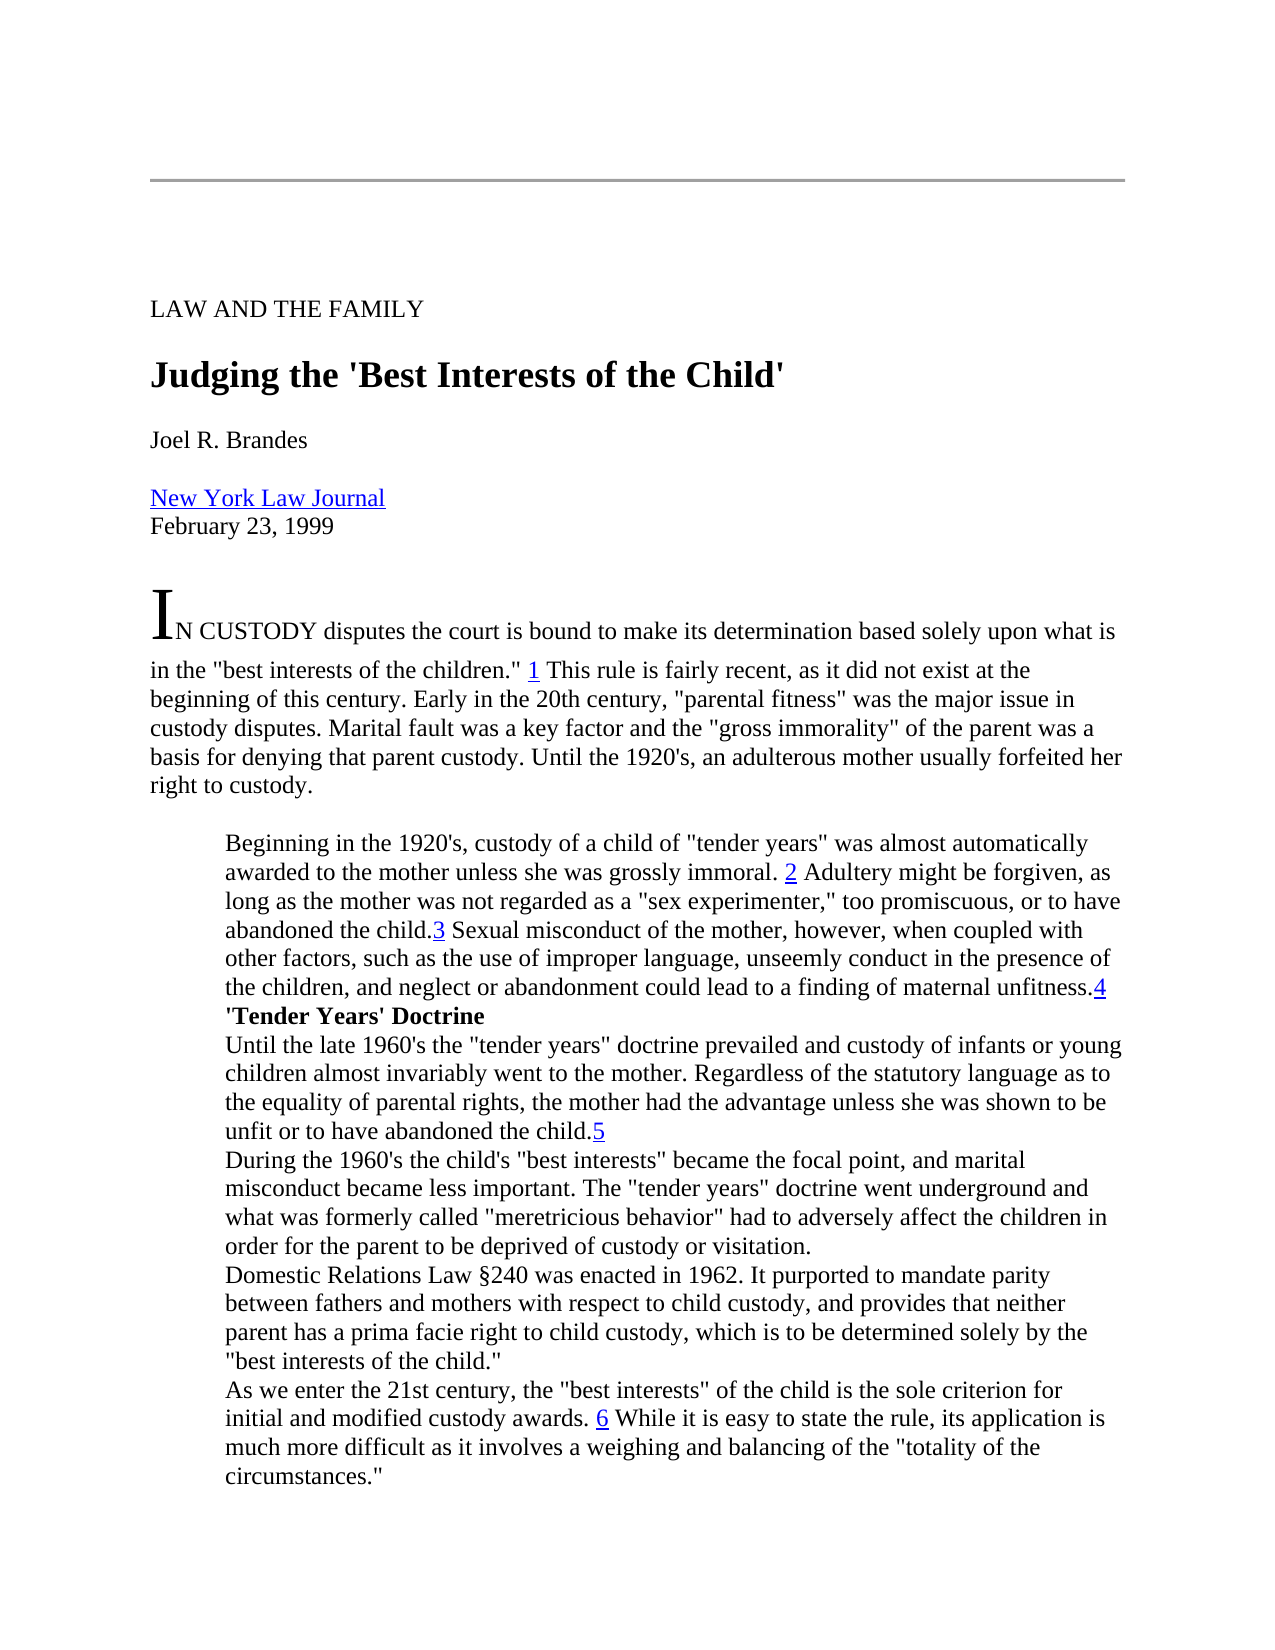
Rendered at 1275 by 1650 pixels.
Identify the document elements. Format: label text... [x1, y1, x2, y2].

text Until the late 1960's the "tender years" doctrine prevailed and custody of infants or young children almost invariably went to the mother. Regardless of the statutory language as to the equality of parental rights, the mother had the advantage unless she was shown to be unfit or to have abandoned the child.5 [225, 1030, 1125, 1145]
text New York Law Journal February 23, 1999 [150, 483, 1125, 540]
text IN CUSTODY disputes the court is bound to make its determination based solely upon what is in the "best interests of the children." 1 This rule is fairly recent, as it did not exist at the beginning of this century. Early in the 20th century, "parental fitness" was the major issue in custody disputes. Marital fault was a key factor and the "gross immorality" of the parent was a basis for denying that parent custody. Until the 1920's, an adulterous mother usually forfeited her right to custody. [150, 569, 1125, 799]
subtitle Judging the 'Best Interests of the Child' [150, 352, 1125, 396]
text During the 1960's the child's "best interests" became the focal point, and marital misconduct became less important. The "tender years" doctrine went underground and what was formerly called "meretricious behavior" had to adversely affect the children in order for the parent to be deprived of custody or visitation. [225, 1145, 1125, 1260]
text LAW AND THE FAMILY [150, 294, 1125, 323]
text Domestic Relations Law §240 was enacted in 1962. It purported to mandate parity between fathers and mothers with respect to child custody, and provides that neither parent has a prima facie right to child custody, which is to be determined solely by the "best interests of the child." [225, 1260, 1125, 1375]
text As we enter the 21st century, the "best interests" of the child is the sole criterion for initial and modified custody awards. 6 While it is easy to state the rule, its application is much more difficult as it involves a weighing and balancing of the "totality of the circumstances." [225, 1375, 1125, 1490]
text Joel R. Brandes [150, 425, 1125, 453]
text 'Tender Years' Doctrine [225, 1001, 1125, 1030]
text Beginning in the 1920's, custody of a child of "tender years" was almost automatically awarded to the mother unless she was grossly immoral. 2 Adultery might be forgiven, as long as the mother was not regarded as a "sex experimenter," too promiscuous, or to have abandoned the child.3 Sexual misconduct of the mother, however, when coupled with other factors, such as the use of improper language, unseemly conduct in the presence of the children, and neglect or abandonment could lead to a finding of maternal unfitness.4 [225, 828, 1125, 1001]
